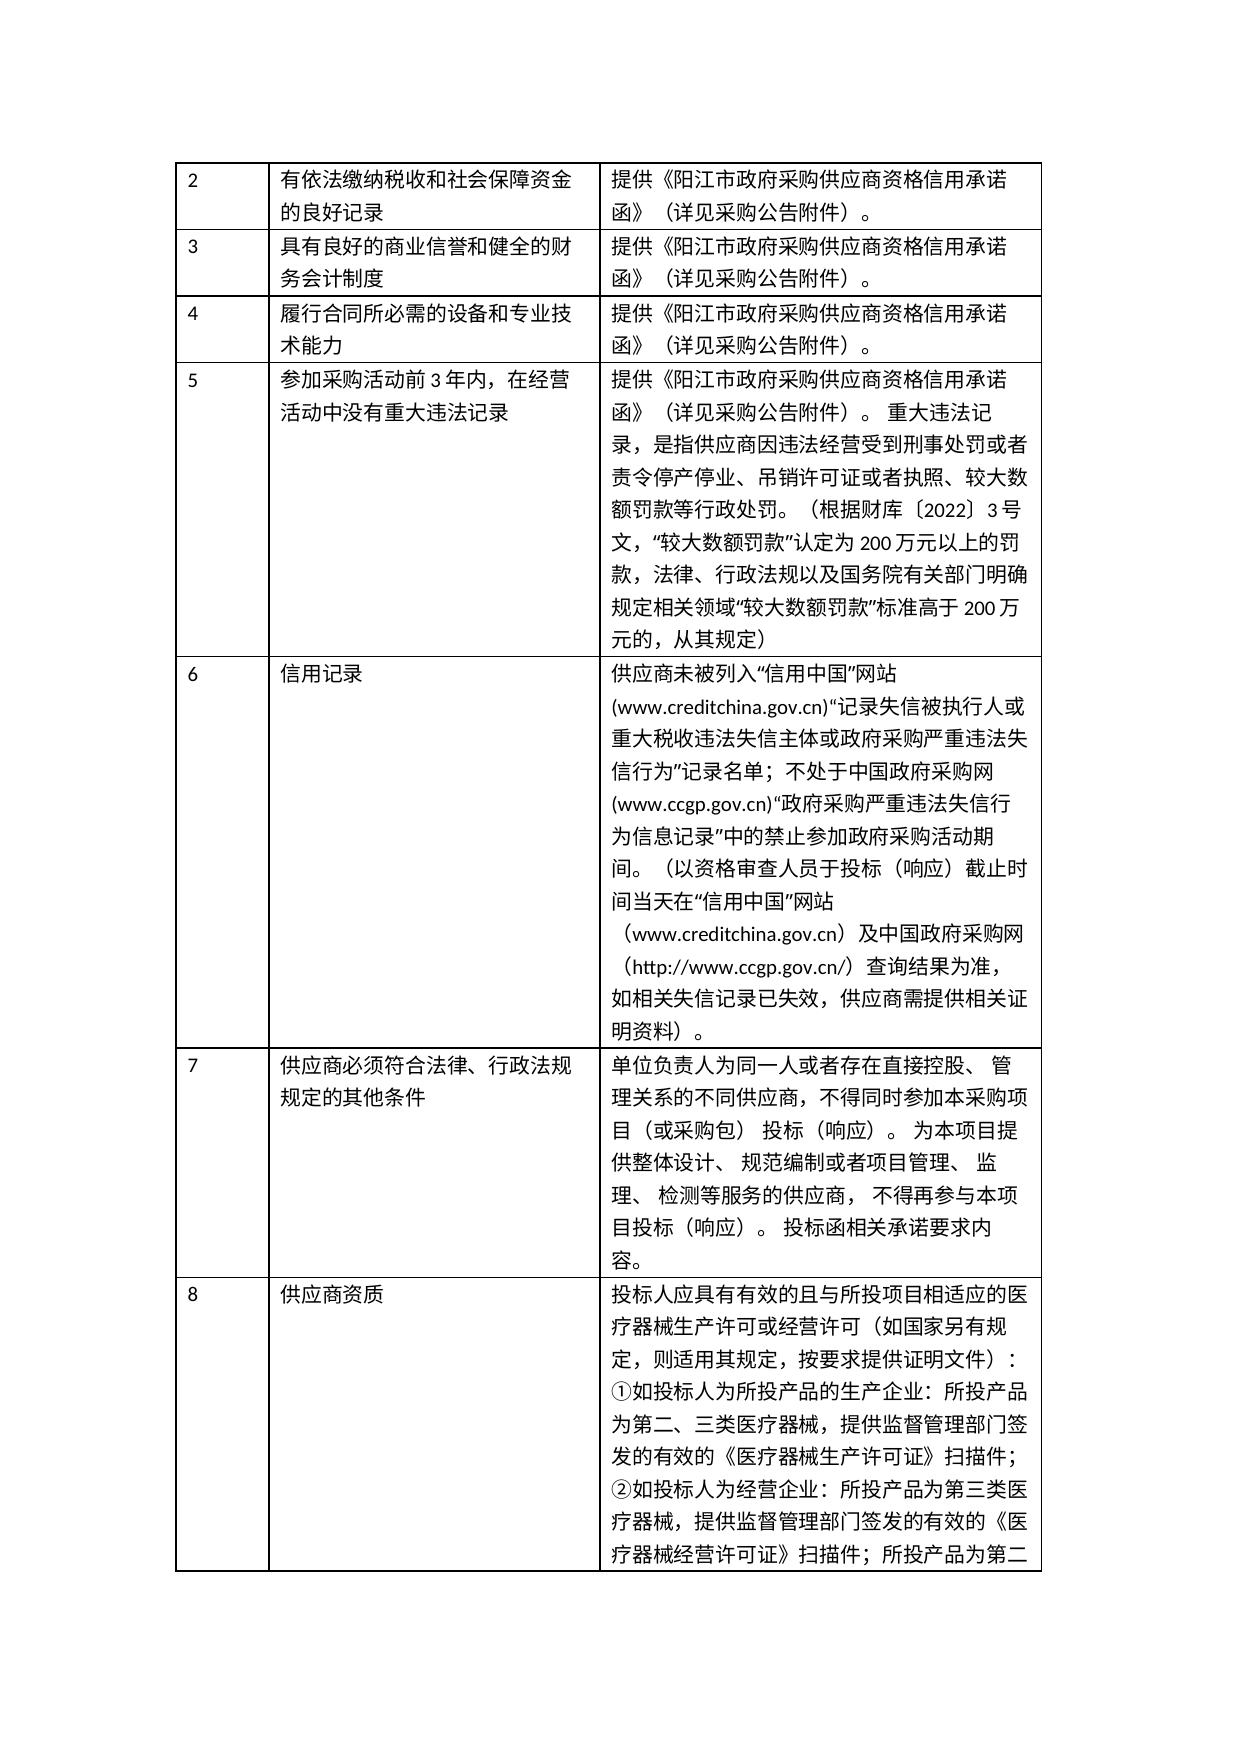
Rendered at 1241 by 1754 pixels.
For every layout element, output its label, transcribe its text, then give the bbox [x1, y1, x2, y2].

table_cell 4 [177, 297, 268, 362]
table_cell 信用记录 [270, 657, 599, 1047]
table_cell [601, 1278, 1041, 1570]
table_cell 6 [177, 657, 268, 1047]
table_cell 单位负责人为同一人或者存在直接控股、 管理关系的不同供应商，不得同时参加本采购项目（或采购包） 投标（响应）。 为本项目提供整体设计、 规范编制或者项目管理、 监理、 检测等服务的供应商， 不得再参与本项目投标（响应）。 投标函相关承诺要求内容。 [601, 1049, 1041, 1276]
table_cell 提供《阳江市政府采购供应商资格信用承诺函》（详见采购公告附件）。 重大违法记录，是指供应商因违法经营受到刑事处罚或者责令停产停业、吊销许可证或者执照、较大数额罚款等行政处罚。（根据财库〔2022〕3号文，“较大数额罚款”认定为200万元以上的罚款，法律、行政法规以及国务院有关部门明确规定相关领域“较大数额罚款”标准高于200万元的，从其规定） [601, 363, 1041, 656]
table_cell 有依法缴纳税收和社会保障资金的良好记录 [270, 164, 599, 228]
table_cell 8 [177, 1278, 268, 1570]
table_cell 供应商资质 [270, 1278, 599, 1570]
table_cell 5 [177, 363, 268, 656]
table_cell 供应商必须符合法律、行政法规规定的其他条件 [270, 1049, 599, 1276]
table_cell 具有良好的商业信誉和健全的财务会计制度 [270, 230, 599, 295]
table_cell 提供《阳江市政府采购供应商资格信用承诺函》（详见采购公告附件）。 [601, 164, 1041, 228]
table_cell 供应商未被列入“信用中国”网站(www.creditchina.gov.cn)“记录失信被执行人或重大税收违法失信主体或政府采购严重违法失信行为”记录名单；不处于中国政府采购网(www.ccgp.gov.cn)“政府采购严重违法失信行为信息记录”中的禁止参加政府采购活动期间。（以资格审查人员于投标（响应）截止时间当天在“信用中国”网站（www.creditchina.gov.cn）及中国政府采购网（http://www.ccgp.gov.cn/）查询结果为准，如相关失信记录已失效，供应商需提供相关证明资料）。 [601, 657, 1041, 1047]
table_cell 提供《阳江市政府采购供应商资格信用承诺函》（详见采购公告附件）。 [601, 230, 1041, 295]
table_cell 7 [177, 1049, 268, 1276]
table_cell 提供《阳江市政府采购供应商资格信用承诺函》（详见采购公告附件）。 [601, 297, 1041, 362]
table_cell 2 [177, 164, 268, 228]
table_cell 履行合同所必需的设备和专业技术能力 [270, 297, 599, 362]
table_cell 参加采购活动前3年内，在经营活动中没有重大违法记录 [270, 363, 599, 656]
table_cell 3 [177, 230, 268, 295]
